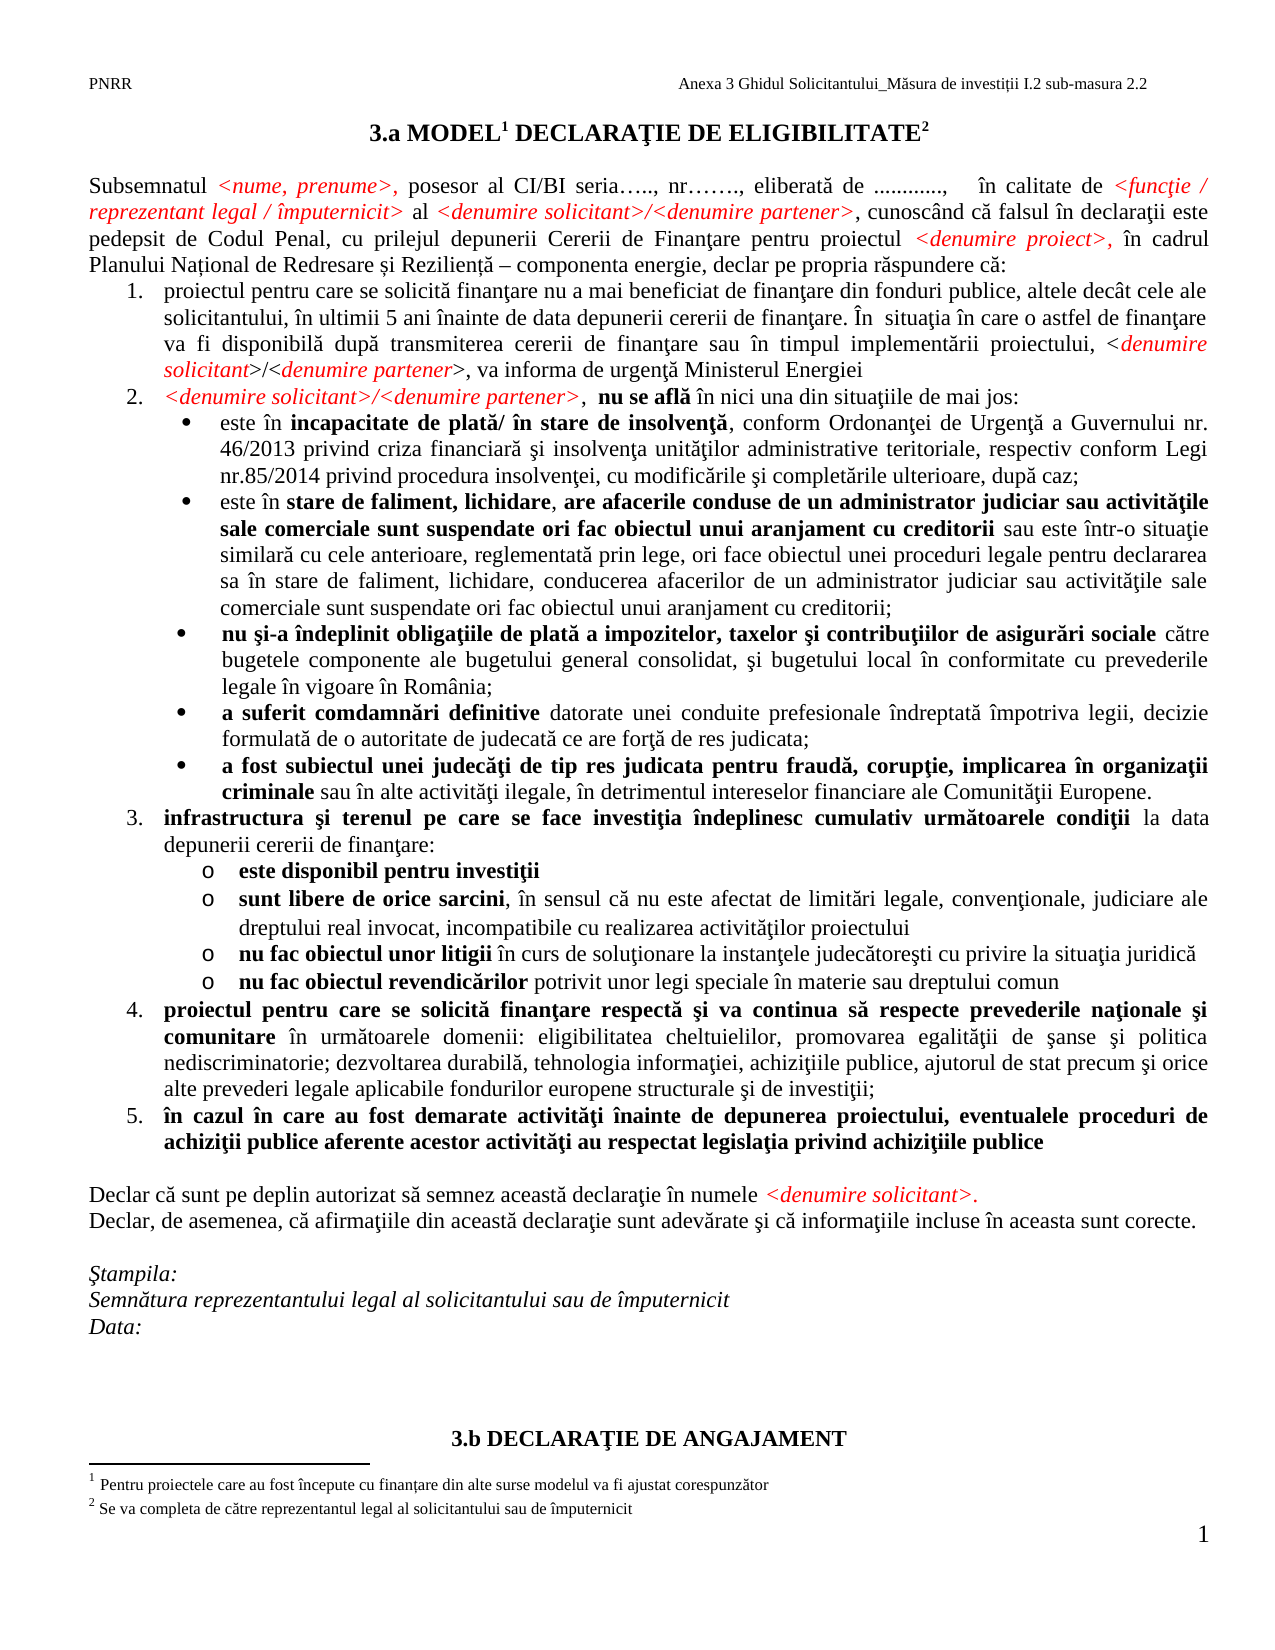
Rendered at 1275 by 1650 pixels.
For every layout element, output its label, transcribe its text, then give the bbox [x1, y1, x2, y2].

list este în stare de faliment, lichidare, are afacerile conduse de un administrator judiciar sau activităţile sale comerciale sunt suspendate ori fac obiectul unui aranjament cu creditorii sau este într-o situaţie similară cu cele anterioare, reglementată prin lege, ori face obiectul unei proceduri legale pentru declararea sa în stare de faliment, lichidare, conducerea afacerilor de un administrator judiciar sau activităţile sale comerciale sunt suspendate ori fac obiectul unui aranjament cu creditorii; [182, 488, 1209, 620]
list este în incapacitate de plată/ în stare de insolvenţă, conform Ordonanţei de Urgenţă a Guvernului nr. 46/2013 privind criza financiară şi insolvenţa unităţilor administrative teritoriale, respectiv conform Legi nr.85/2014 privind procedura insolvenţei, cu modificările şi completările ulterioare, după caz; [182, 409, 1209, 488]
list în cazul în care au fost demarate activităţi înainte de depunerea proiectului, eventualele proceduri de achiziţii publice aferente acestor activităţi au respectat legislaţia privind achiziţiile publice [126, 1102, 1209, 1154]
text Subsemnatul <nume, prenume>, posesor al CI/BI seria….., nr……., eliberată de ............, în calitate de <funcţie / reprezentant legal / împuternicit> al <denumire solicitant>/<denumire partener>, cunoscând că falsul în declaraţii este pedepsit de Codul Penal, cu prilejul depunerii Cererii de Finanţare pentru proiectul <denumire proiect>, în cadrul Planului Național de Redresare și Reziliență – componenta energie, declar pe propria răspundere că: [89, 172, 1209, 277]
list proiectul pentru care se solicită finanţare nu a mai beneficiat de finanţare din fonduri publice, altele decât cele ale solicitantului, în ultimii 5 ani înainte de data depunerii cererii de finanţare. În situaţia în care o astfel de finanţare va fi disponibilă după transmiterea cererii de finanţare sau în timpul implementării proiectului, <denumire solicitant>/<denumire partener>, va informa de urgenţă Ministerul Energiei [126, 277, 1209, 383]
list a fost subiectul unei judecăţi de tip res judicata pentru fraudă, corupţie, implicarea în organizaţii criminale sau în alte activităţi ilegale, în detrimentul intereselor financiare ale Comunităţii Europene. [177, 752, 1209, 804]
text Ştampila: [89, 1260, 1209, 1286]
list a suferit comdamnări definitive datorate unei conduite prefesionale îndreptată împotriva legii, decizie formulată de o autoritate de judecată ce are forţă de res judicata; [177, 699, 1209, 752]
list nu şi-a îndeplinit obligaţiile de plată a impozitelor, taxelor şi contribuţiilor de asigurări sociale către bugetele componente ale bugetului general consolidat, şi bugetului local în conformitate cu prevederile legale în vigoare în România; [177, 620, 1209, 699]
list nu fac obiectul unor litigii în curs de soluţionare la instanţele judecătoreşti cu privire la situaţia juridică [201, 940, 1209, 968]
list nu fac obiectul revendicărilor potrivit unor legi speciale în materie sau dreptului comun [201, 968, 1209, 996]
list infrastructura şi terenul pe care se face investiţia îndeplinesc cumulativ următoarele condiţii la data depunerii cererii de finanţare: [126, 804, 1209, 857]
text Declar că sunt pe deplin autorizat să semnez această declaraţie în numele <denumire solicitant>. [89, 1181, 1209, 1207]
text Data: [89, 1313, 1209, 1339]
text Declar, de asemenea, că afirmaţiile din această declaraţie sunt adevărate şi că informaţiile incluse în aceasta sunt corecte. [89, 1207, 1209, 1234]
list proiectul pentru care se solicită finanţare respectă şi va continua să respecte prevederile naţionale şi comunitare în următoarele domenii: eligibilitatea cheltuielilor, promovarea egalităţii de şanse şi politica nediscriminatorie; dezvoltarea durabilă, tehnologia informaţiei, achiziţiile publice, ajutorul de stat precum şi orice alte prevederi legale aplicabile fondurilor europene structurale şi de investiţii; [126, 996, 1209, 1102]
list <denumire solicitant>/<denumire partener>, nu se află în nici una din situaţiile de mai jos: [126, 383, 1209, 409]
text Semnătura reprezentantului legal al solicitantului sau de împuternicit [89, 1286, 1209, 1313]
text 3.a MODEL DECLARAŢIE DE ELIGIBILITATE [89, 118, 1209, 147]
text 3.b DECLARAŢIE DE ANGAJAMENT [89, 1425, 1209, 1452]
list este disponibil pentru investiţii [201, 857, 1209, 885]
list sunt libere de orice sarcini, în sensul că nu este afectat de limitări legale, convenţionale, judiciare ale dreptului real invocat, incompatibile cu realizarea activităţilor proiectului [201, 885, 1209, 940]
